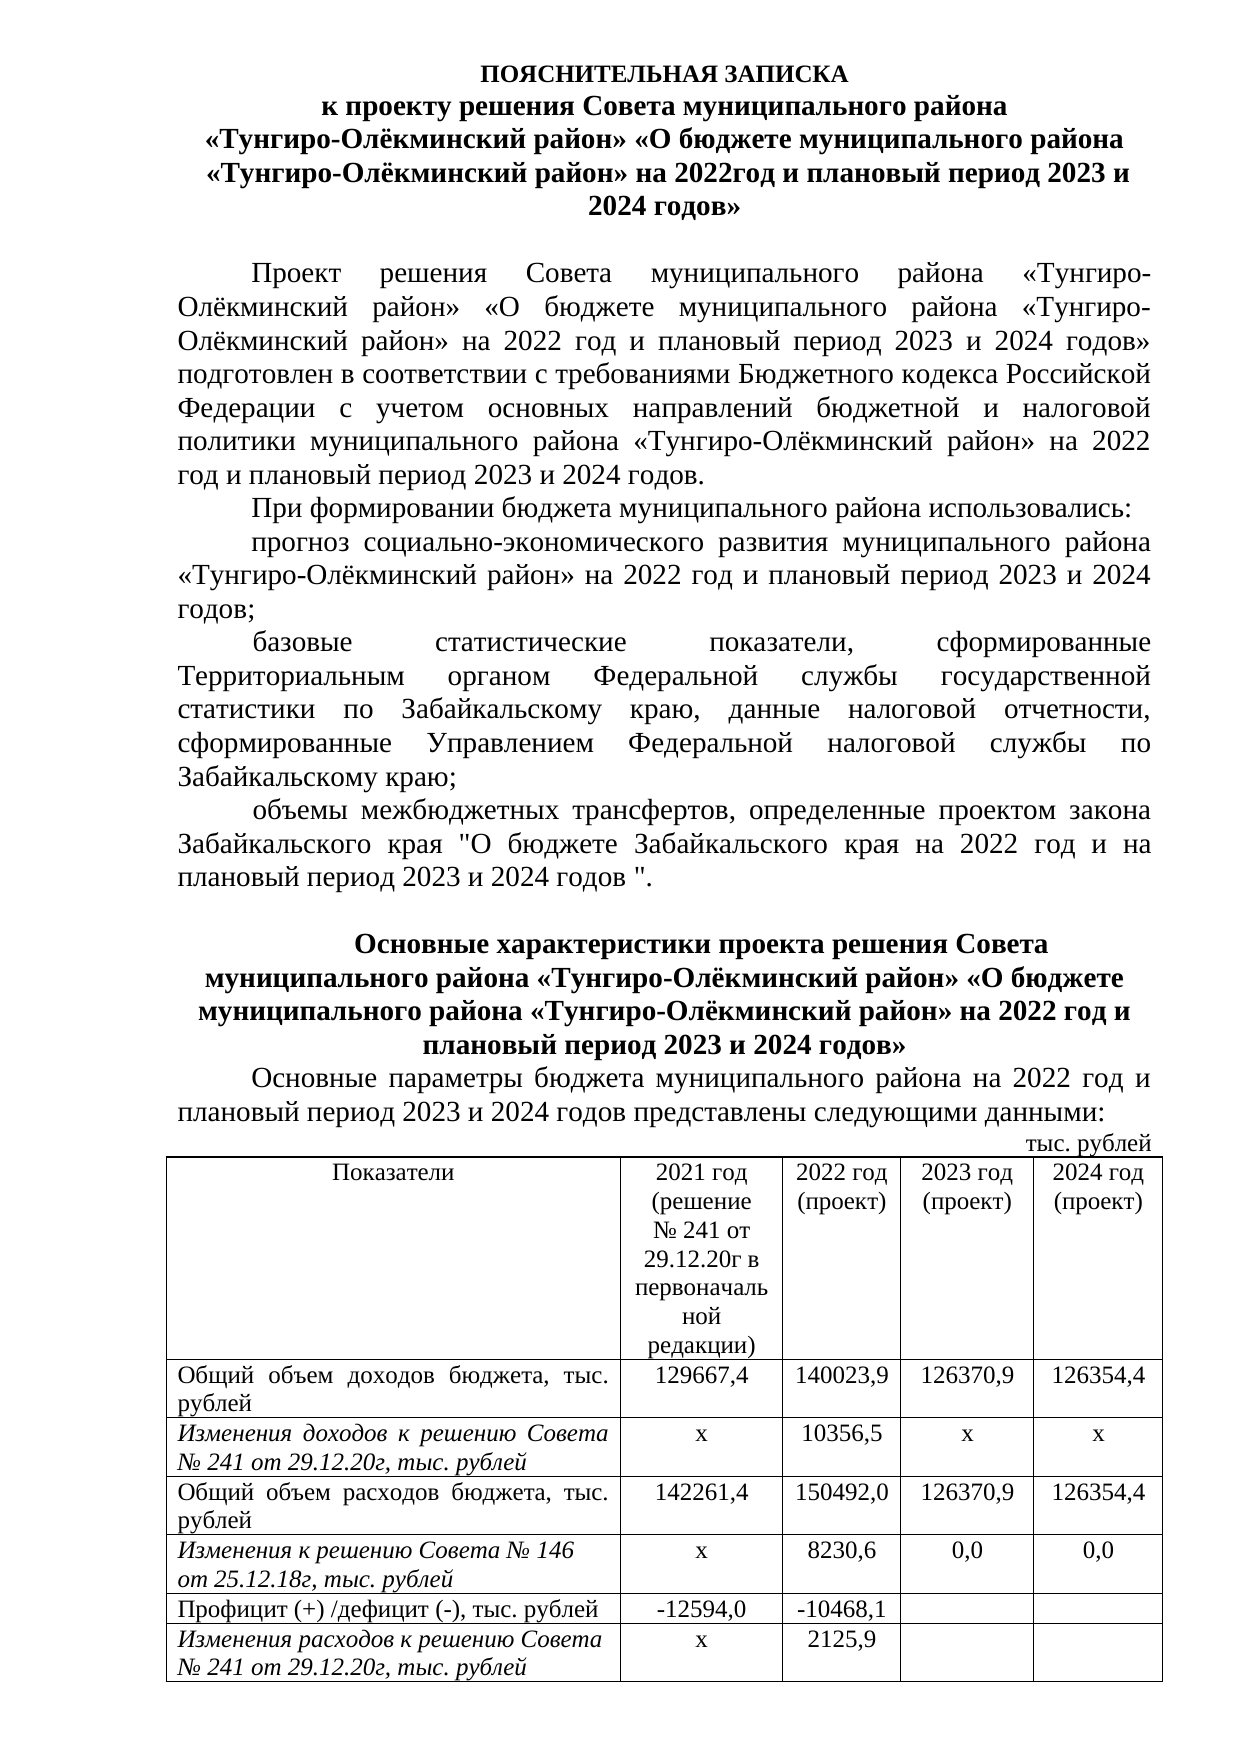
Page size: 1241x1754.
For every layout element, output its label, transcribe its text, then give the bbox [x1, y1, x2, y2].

table_cell х [1034, 1418, 1162, 1476]
table_cell 126354,4 [1034, 1360, 1162, 1417]
table_cell 0,0 [1034, 1535, 1162, 1593]
text прогноз социально-экономического развития муниципального района «Тунгиро-Олёкминский район» на 2022 год и плановый период 2023 и 2024 годов; [177, 524, 1152, 624]
table_cell Изменения к решению Совета № 146 от 25.12.18г, тыс. рублей [167, 1535, 620, 1593]
text «Тунгиро-Олёкминский район» на 2022год и плановый период 2023 и 2024 годов» [177, 155, 1152, 222]
table_cell 142261,4 [621, 1477, 782, 1534]
text объемы межбюджетных трансфертов, определенные проектом закона Забайкальского края "О бюджете Забайкальского края на 2022 год и на плановый период 2023 и 2024 годов ". [177, 792, 1152, 893]
table_cell [1034, 1594, 1162, 1623]
table_cell [901, 1624, 1033, 1681]
table_cell Изменения расходов к решению Совета № 241 от 29.12.20г, тыс. рублей [167, 1624, 620, 1681]
table_header 2021 год (решение № 241 от 29.12.20г в первоначальной редакции) [621, 1158, 782, 1359]
table_cell Профицит (+) /дефицит (-), тыс. рублей [167, 1594, 620, 1623]
table_cell х [621, 1624, 782, 1681]
table_cell 2125,9 [783, 1624, 900, 1681]
table_cell х [621, 1418, 782, 1476]
table_cell х [901, 1418, 1033, 1476]
table_cell 129667,4 [621, 1360, 782, 1417]
table_cell 126370,9 [901, 1477, 1033, 1534]
table_cell 126370,9 [901, 1360, 1033, 1417]
table_cell -12594,0 [621, 1594, 782, 1623]
table_cell -10468,1 [783, 1594, 900, 1623]
text «Тунгиро-Олёкминский район» «О бюджете муниципального района [177, 121, 1152, 155]
text ПОЯСНИТЕЛЬНАЯ ЗАПИСКА [177, 59, 1152, 88]
table_cell 150492,0 [783, 1477, 900, 1534]
table_cell [901, 1594, 1033, 1623]
table_cell 10356,5 [783, 1418, 900, 1476]
table_header Показатели [167, 1158, 620, 1359]
table_cell [1034, 1624, 1162, 1681]
table_cell Общий объем доходов бюджета, тыс. рублей [167, 1360, 620, 1417]
table_cell 8230,6 [783, 1535, 900, 1593]
table_cell 126354,4 [1034, 1477, 1162, 1534]
text базовые статистические показатели, сформированные Территориальным органом Федеральной службы государственной статистики по Забайкальскому краю, данные налоговой отчетности, сформированные Управлением Федеральной налоговой службы по Забайкальскому краю; [177, 624, 1152, 792]
table_cell 140023,9 [783, 1360, 900, 1417]
text тыс. рублей [177, 1128, 1152, 1156]
table_cell 0,0 [901, 1535, 1033, 1593]
table_cell Изменения доходов к решению Совета № 241 от 29.12.20г, тыс. рублей [167, 1418, 620, 1476]
table_cell Общий объем расходов бюджета, тыс. рублей [167, 1477, 620, 1534]
text к проекту решения Совета муниципального района [177, 88, 1152, 121]
text Основные параметры бюджета муниципального района на 2022 год и плановый период 2023 и 2024 годов представлены следующими данными: [177, 1061, 1152, 1128]
text При формировании бюджета муниципального района использовались: [177, 490, 1152, 524]
table_header 2023 год (проект) [901, 1158, 1033, 1359]
text Проект решения Совета муниципального района «Тунгиро-Олёкминский район» «О бюджете муниципального района «Тунгиро-Олёкминский район» на 2022 год и плановый период 2023 и 2024 годов» подготовлен в соответствии с требованиями Бюджетного кодекса Российской Федерации с учетом основных направлений бюджетной и налоговой политики муниципального района «Тунгиро-Олёкминский район» на 2022 год и плановый период 2023 и 2024 годов. [177, 256, 1152, 490]
text Основные характеристики проекта решения Совета муниципального района «Тунгиро-Олёкминский район» «О бюджете муниципального района «Тунгиро-Олёкминский район» на 2022 год и плановый период 2023 и 2024 годов» [177, 926, 1152, 1061]
table_header 2024 год (проект) [1034, 1158, 1162, 1359]
table_header 2022 год (проект) [783, 1158, 900, 1359]
table_cell х [621, 1535, 782, 1593]
